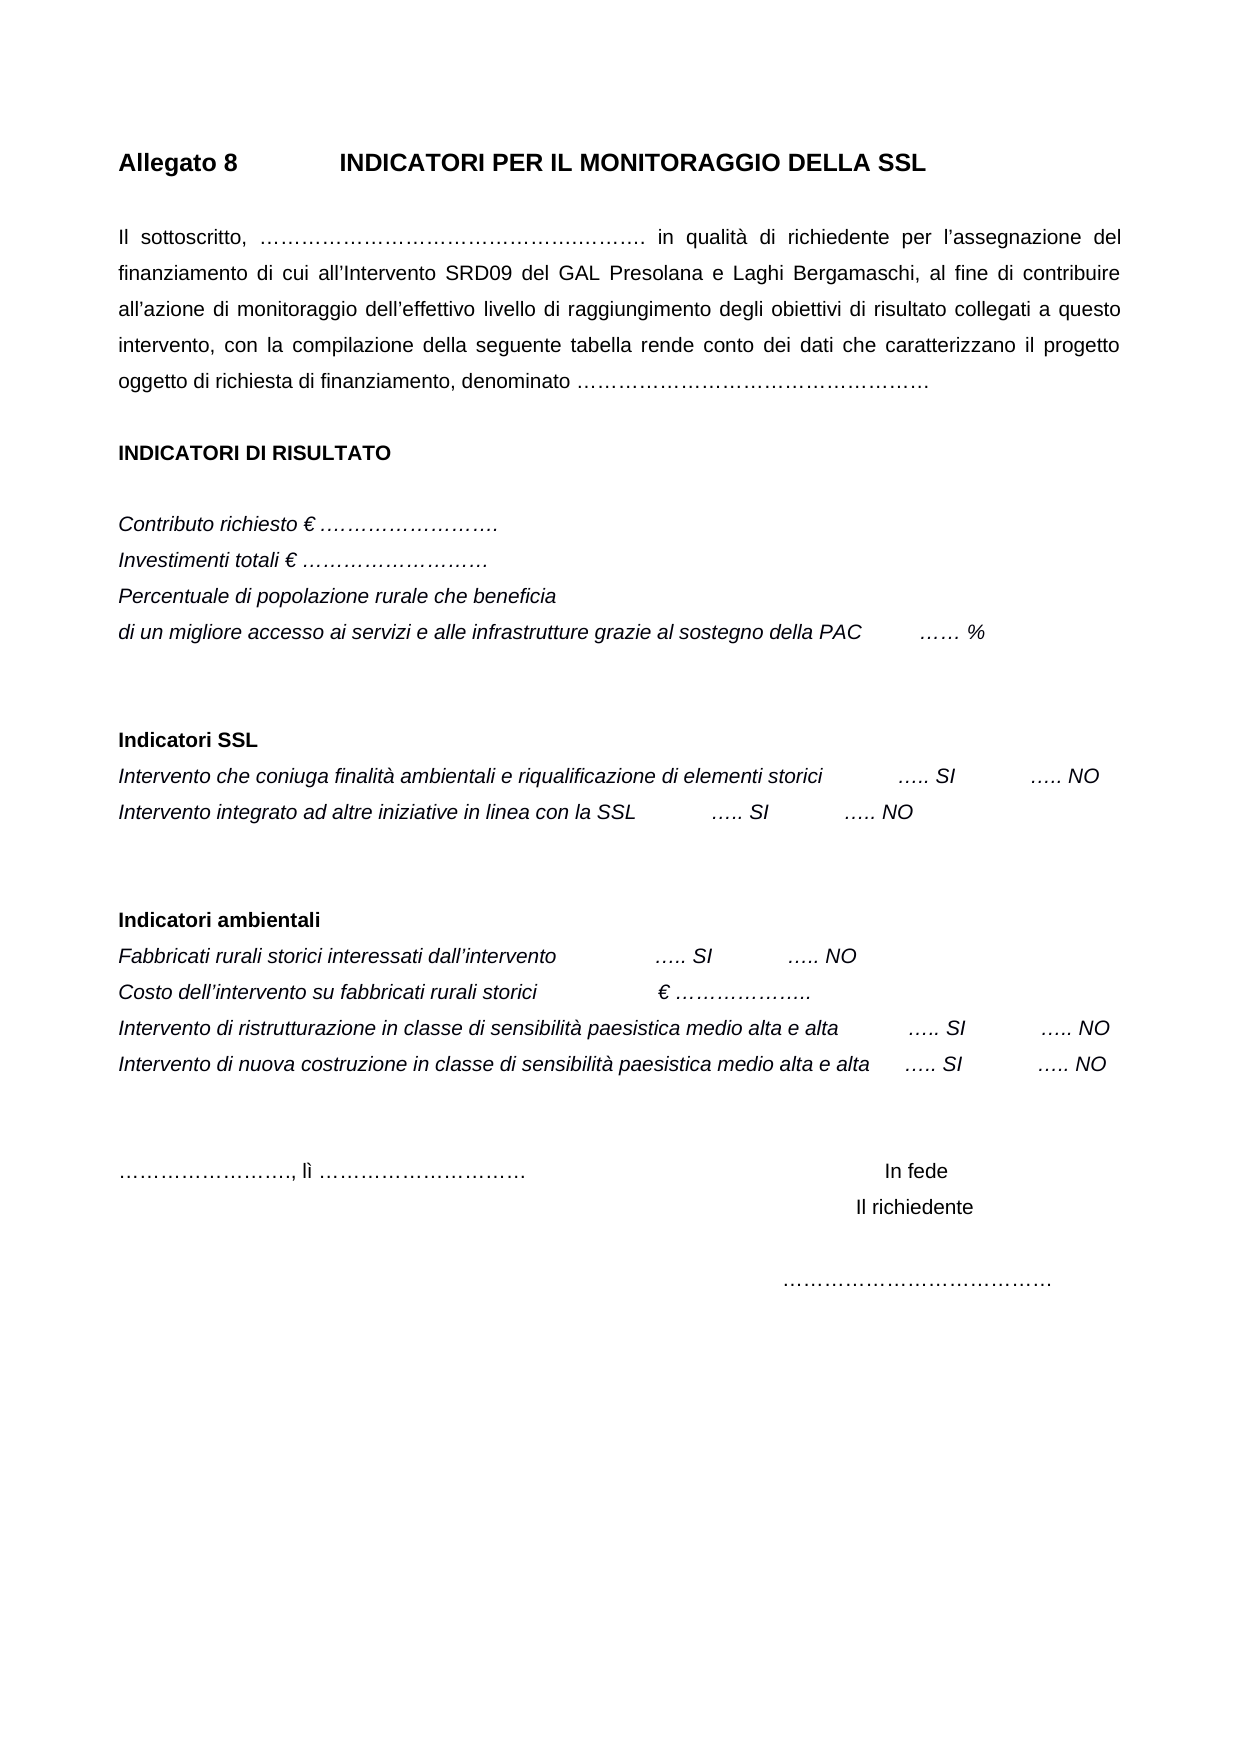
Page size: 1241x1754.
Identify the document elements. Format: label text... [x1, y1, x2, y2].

text Allegato 8 INDICATORI PER IL MONITORAGGIO DELLA SSL [118, 148, 1122, 176]
text ………………………………… [118, 1267, 1122, 1291]
text Costo dell’intervento su fabbricati rurali storici € ……………….. [118, 979, 1122, 1003]
text Intervento che coniuga finalità ambientali e riqualificazione di elementi storici ….. SI ….. NO [118, 764, 1122, 788]
text di un migliore accesso ai servizi e alle infrastrutture grazie al sostegno della PAC …… % [118, 620, 1122, 644]
text Indicatori SSL [118, 728, 1122, 752]
text INDICATORI DI RISULTATO [118, 440, 1122, 464]
text Intervento di ristrutturazione in classe di sensibilità paesistica medio alta e alta ….. SI ….. NO [118, 1015, 1122, 1039]
text Intervento integrato ad altre iniziative in linea con la SSL ….. SI ….. NO [118, 800, 1122, 824]
text Intervento di nuova costruzione in classe di sensibilità paesistica medio alta e alta ….. SI ….. NO [118, 1051, 1122, 1075]
text Contributo richiesto € .……………………. [118, 512, 1122, 536]
text Il richiedente [118, 1195, 1122, 1219]
text Indicatori ambientali [118, 908, 1122, 932]
text Fabbricati rurali storici interessati dall’intervento ….. SI ….. NO [118, 943, 1122, 967]
text ……………………., lì ………………………… In fede [118, 1159, 1122, 1183]
text Il sottoscritto, ……………………………………….………. in qualità di richiedente per l’assegnazione del finanziamento di cui all’Intervento SRD09 del GAL Presolana e Laghi Bergamaschi, al fine di contribuire all’azione di monitoraggio dell’effettivo livello di raggiungimento degli obiettivi di risultato collegati a questo intervento, con la compilazione della seguente tabella rende conto dei dati che caratterizzano il progetto oggetto di richiesta di finanziamento, denominato …………………………………………… [118, 225, 1122, 392]
text Investimenti totali € ……………………… [118, 548, 1122, 572]
text Percentuale di popolazione rurale che beneficia [118, 584, 1122, 608]
